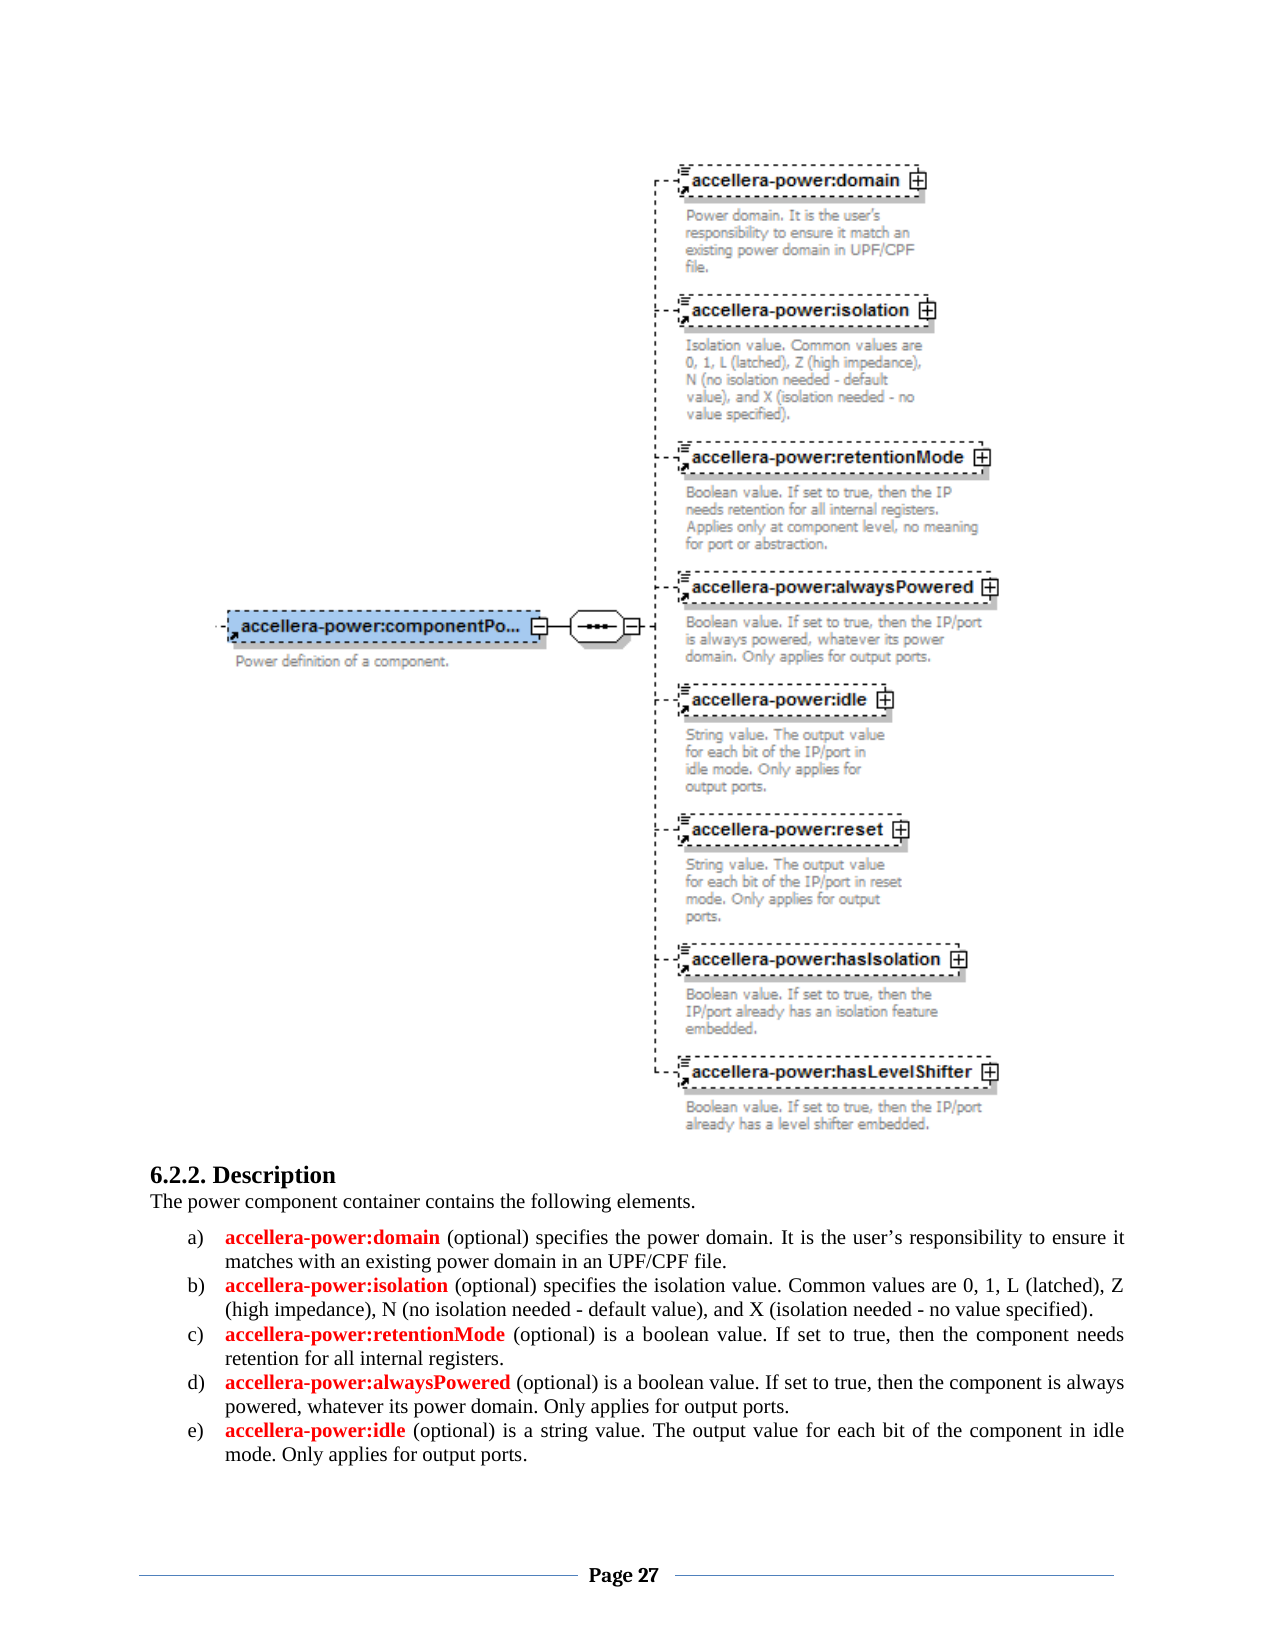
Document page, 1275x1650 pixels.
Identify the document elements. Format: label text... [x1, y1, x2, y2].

list accellera-power:retentionMode (optional) is a boolean value. If set to true, then the component needs retention for all internal registers. [187, 1321, 1125, 1369]
picture [215, 150, 1060, 1139]
list accellera-power:alwaysPowered (optional) is a boolean value. If set to true, then the component is always powered, whatever its power domain. Only applies for output ports. [187, 1369, 1125, 1418]
subtitle Description [150, 1160, 1125, 1189]
list accellera-power:domain (optional) specifies the power domain. It is the user’s responsibility to ensure it matches with an existing power domain in an UPF/CPF file. [187, 1225, 1125, 1273]
list accellera-power:isolation (optional) specifies the isolation value. Common values are 0, 1, L (latched), Z (high impedance), N (no isolation needed - default value), and X (isolation needed - no value specified). [187, 1273, 1125, 1321]
text The power component container contains the following elements. [150, 1189, 1125, 1213]
list accellera-power:idle (optional) is a string value. The output value for each bit of the component in idle mode. Only applies for output ports. [187, 1418, 1125, 1466]
